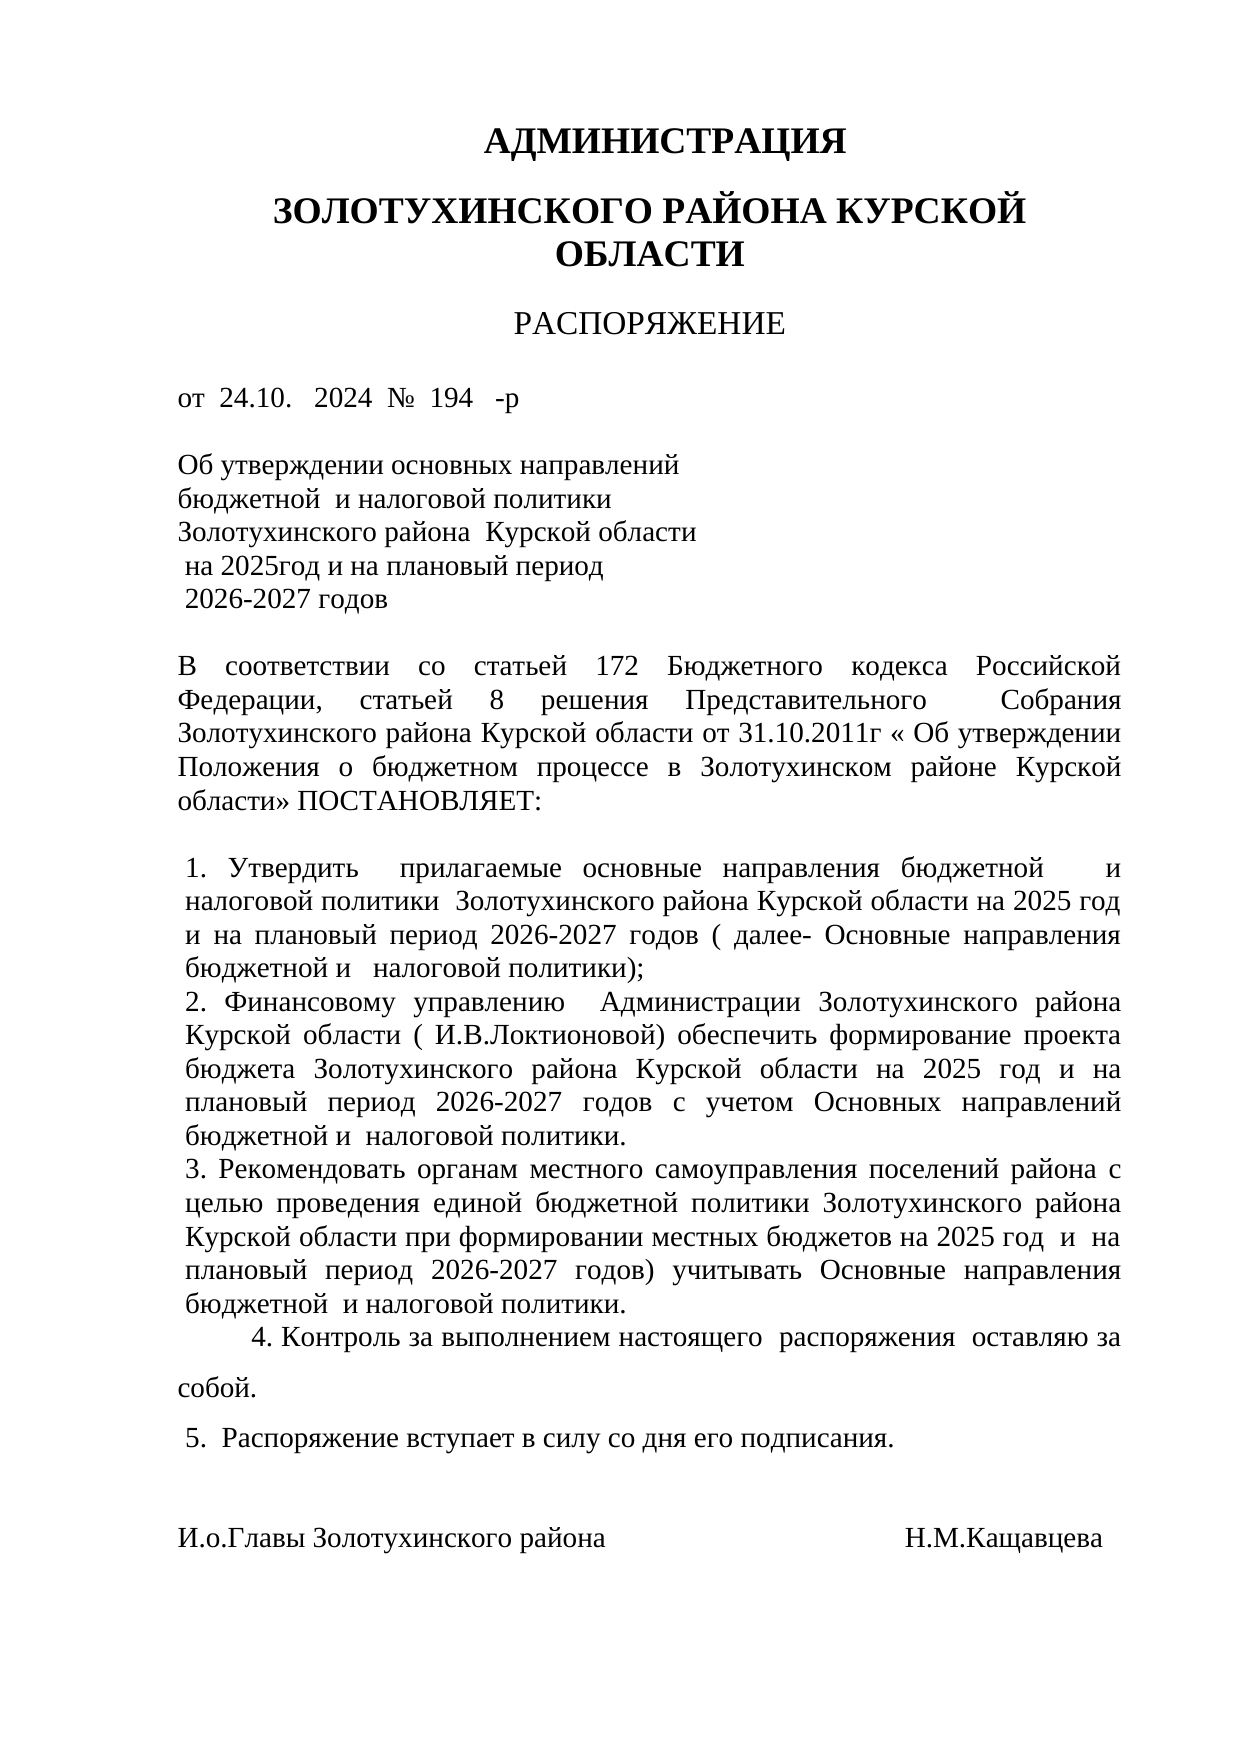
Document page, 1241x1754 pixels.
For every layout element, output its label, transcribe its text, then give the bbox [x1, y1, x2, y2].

text Об утверждении основных направлений [177, 447, 1122, 481]
text 1. Утвердить прилагаемые основные направления бюджетной и налоговой политики Золотухинского района Курской области на 2025 год и на плановый период 2026-2027 годов ( далее- Основные направления бюджетной и налоговой политики); [185, 850, 1122, 984]
text В соответствии со статьей 172 Бюджетного кодекса Российской Федерации, статьей 8 решения Представительного Собрания Золотухинского района Курской области от 31.10.2011г « Об утверждении Положения о бюджетном процессе в Золотухинском районе Курской области» ПОСТАНОВЛЯЕТ: [177, 648, 1122, 816]
text бюджетной и налоговой политики [177, 481, 1122, 514]
text 4. Контроль за выполнением настоящего распоряжения оставляю за собой. [177, 1319, 1122, 1403]
text 2. Финансовому управлению Администрации Золотухинского района Курской области ( И.В.Локтионовой) обеспечить формирование проекта бюджета Золотухинского района Курской области на 2025 год и на плановый период 2026-2027 годов с учетом Основных направлений бюджетной и налоговой политики. [185, 984, 1122, 1152]
text РАСПОРЯЖЕНИЕ [177, 303, 1122, 342]
text АДМИНИСТРАЦИЯ [177, 118, 1122, 161]
text ЗОЛОТУХИНСКОГО РАЙОНА КУРСКОЙ ОБЛАСТИ [177, 188, 1122, 275]
text Золотухинского района Курской области [177, 514, 1122, 548]
text от 24.10. 2024 № 194 -р [177, 380, 1122, 414]
text 3. Рекомендовать органам местного самоуправления поселений района с целью проведения единой бюджетной политики Золотухинского района Курской области при формировании местных бюджетов на 2025 год и на плановый период 2026-2027 годов) учитывать Основные направления бюджетной и налоговой политики. [185, 1152, 1122, 1319]
text на 2025год и на плановый период [177, 548, 1122, 581]
text И.о.Главы Золотухинского района Н.М.Кащавцева [177, 1521, 1122, 1554]
text 5. Распоряжение вступает в силу со дня его подписания. [185, 1420, 1122, 1453]
text 2026-2027 годов [177, 581, 1122, 615]
